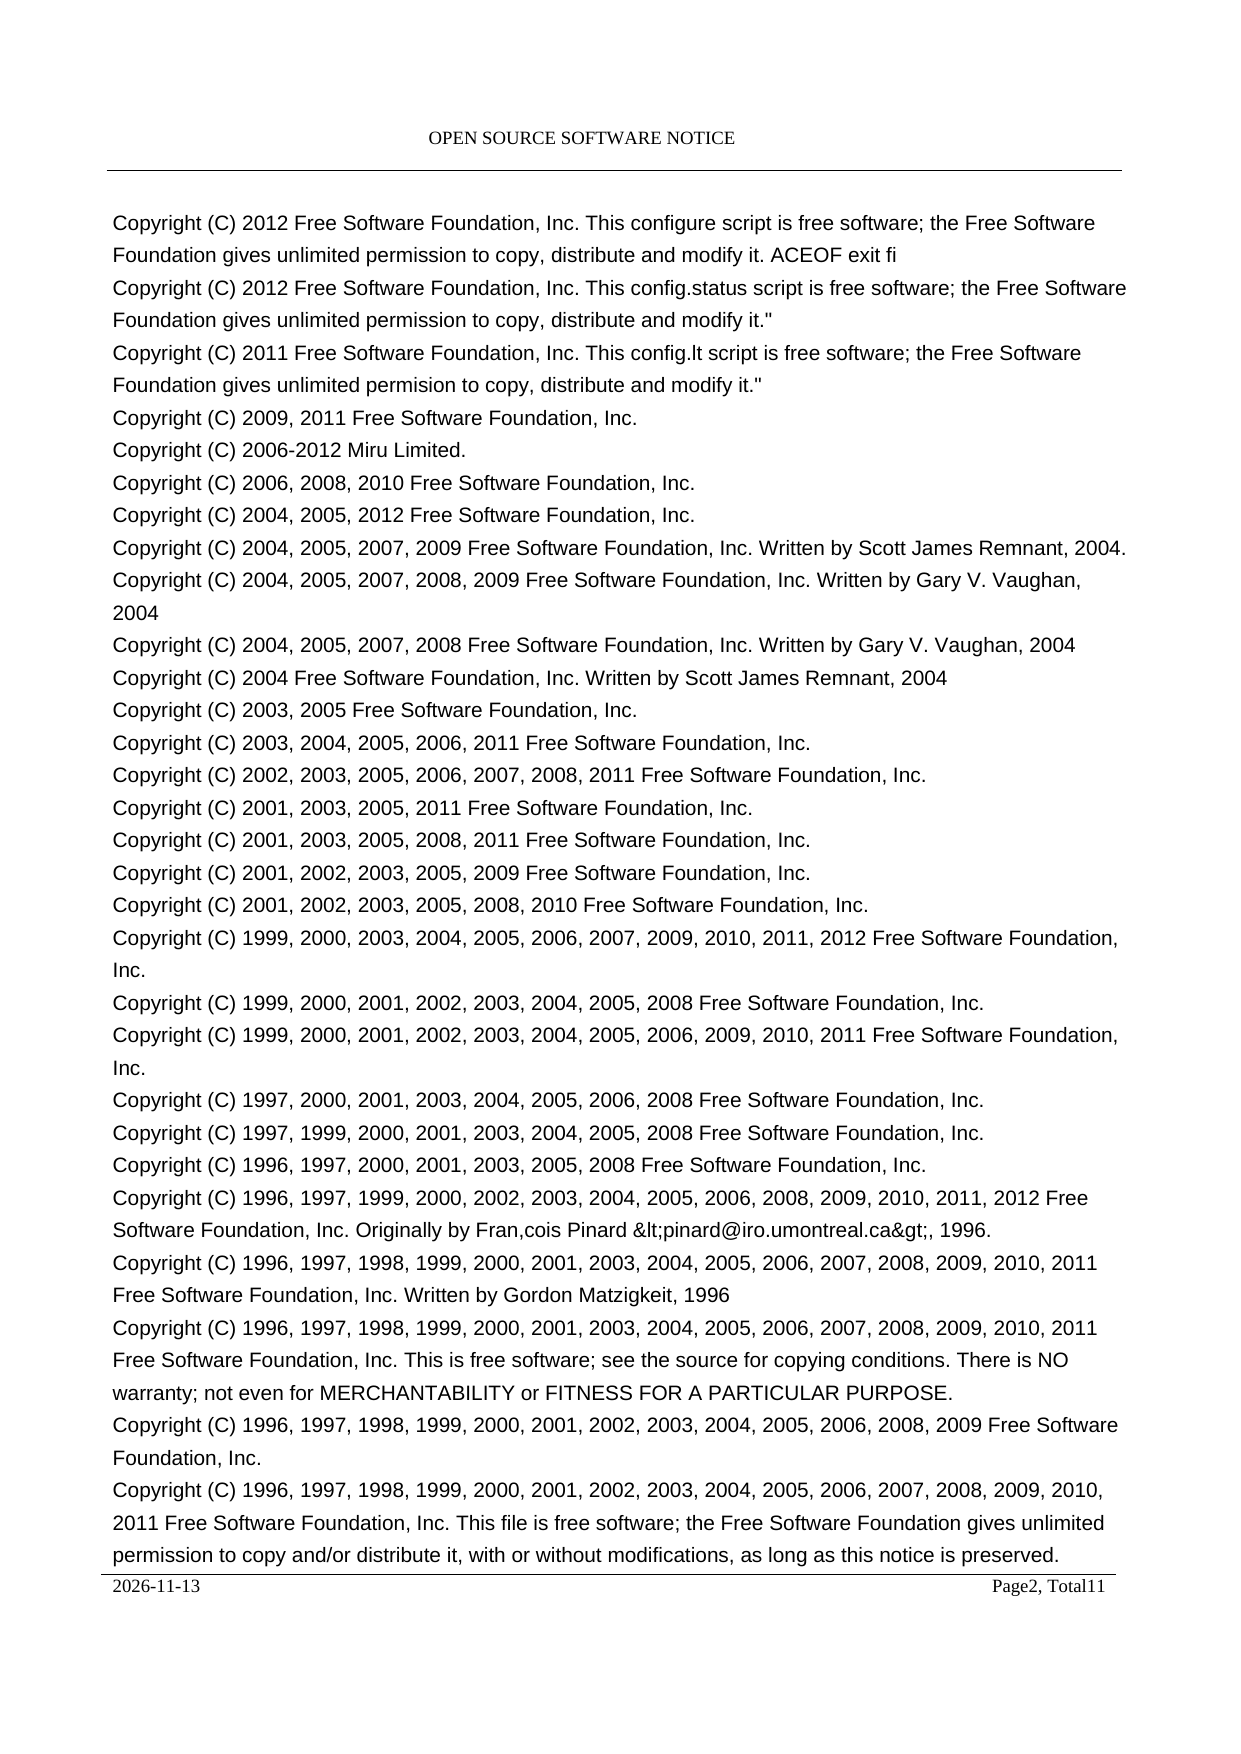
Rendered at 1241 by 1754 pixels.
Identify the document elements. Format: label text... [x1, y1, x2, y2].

text Copyright (C) 2009, 2011 Free Software Foundation, Inc. [112, 401, 1128, 434]
text Copyright (C) 2004, 2005, 2007, 2008 Free Software Foundation, Inc. Written by Gary V. Vaughan, 2004 [112, 629, 1128, 661]
text Copyright (C) 1996, 1997, 1999, 2000, 2002, 2003, 2004, 2005, 2006, 2008, 2009, 2010, 2011, 2012 Free Software Foundation, Inc. Originally by Fran,cois Pinard &lt;pinard@iro.umontreal.ca&gt;, 1996. [112, 1181, 1128, 1246]
text Copyright (C) 2001, 2003, 2005, 2011 Free Software Foundation, Inc. [112, 791, 1128, 824]
text Copyright (C) 2003, 2004, 2005, 2006, 2011 Free Software Foundation, Inc. [112, 726, 1128, 759]
text Copyright (C) 1996, 1997, 1998, 1999, 2000, 2001, 2003, 2004, 2005, 2006, 2007, 2008, 2009, 2010, 2011 Free Software Foundation, Inc. Written by Gordon Matzigkeit, 1996 [112, 1246, 1128, 1311]
text Copyright (C) 1999, 2000, 2003, 2004, 2005, 2006, 2007, 2009, 2010, 2011, 2012 Free Software Foundation, Inc. [112, 921, 1128, 986]
text Copyright (C) 2004, 2005, 2007, 2009 Free Software Foundation, Inc. Written by Scott James Remnant, 2004. [112, 531, 1128, 564]
text Copyright (C) 2001, 2003, 2005, 2008, 2011 Free Software Foundation, Inc. [112, 824, 1128, 856]
text Copyright (C) 2004 Free Software Foundation, Inc. Written by Scott James Remnant, 2004 [112, 661, 1128, 694]
text Copyright (C) 1999, 2000, 2001, 2002, 2003, 2004, 2005, 2008 Free Software Foundation, Inc. [112, 986, 1128, 1019]
text Copyright (C) 2006-2012 Miru Limited. [112, 434, 1128, 466]
text Copyright (C) 1996, 1997, 1998, 1999, 2000, 2001, 2003, 2004, 2005, 2006, 2007, 2008, 2009, 2010, 2011 Free Software Foundation, Inc. This is free software; see the source for copying conditions. There is NO warranty; not even for MERCHANTABILITY or FITNESS FOR A PARTICULAR PURPOSE. [112, 1311, 1128, 1409]
text Copyright (C) 1996, 1997, 1998, 1999, 2000, 2001, 2002, 2003, 2004, 2005, 2006, 2007, 2008, 2009, 2010, 2011 Free Software Foundation, Inc. This file is free software; the Free Software Foundation gives unlimited permission to copy and/or distribute it, with or without modifications, as long as this notice is preserved. [112, 1474, 1128, 1571]
text Copyright (C) 2012 Free Software Foundation, Inc. This configure script is free software; the Free Software Foundation gives unlimited permission to copy, distribute and modify it. ACEOF exit fi [112, 206, 1128, 271]
text Copyright (C) 1999, 2000, 2001, 2002, 2003, 2004, 2005, 2006, 2009, 2010, 2011 Free Software Foundation, Inc. [112, 1019, 1128, 1084]
text Copyright (C) 1996, 1997, 2000, 2001, 2003, 2005, 2008 Free Software Foundation, Inc. [112, 1149, 1128, 1181]
text Copyright (C) 2012 Free Software Foundation, Inc. This config.status script is free software; the Free Software Foundation gives unlimited permission to copy, distribute and modify it." [112, 271, 1128, 336]
text Copyright (C) 2002, 2003, 2005, 2006, 2007, 2008, 2011 Free Software Foundation, Inc. [112, 759, 1128, 791]
text Copyright (C) 2004, 2005, 2012 Free Software Foundation, Inc. [112, 499, 1128, 531]
text Copyright (C) 2006, 2008, 2010 Free Software Foundation, Inc. [112, 466, 1128, 499]
text Copyright (C) 2004, 2005, 2007, 2008, 2009 Free Software Foundation, Inc. Written by Gary V. Vaughan, 2004 [112, 564, 1128, 629]
text Copyright (C) 2001, 2002, 2003, 2005, 2009 Free Software Foundation, Inc. [112, 856, 1128, 889]
text Copyright (C) 1996, 1997, 1998, 1999, 2000, 2001, 2002, 2003, 2004, 2005, 2006, 2008, 2009 Free Software Foundation, Inc. [112, 1409, 1128, 1474]
text Copyright (C) 2003, 2005 Free Software Foundation, Inc. [112, 694, 1128, 726]
text Copyright (C) 2001, 2002, 2003, 2005, 2008, 2010 Free Software Foundation, Inc. [112, 889, 1128, 921]
text Copyright (C) 1997, 2000, 2001, 2003, 2004, 2005, 2006, 2008 Free Software Foundation, Inc. [112, 1084, 1128, 1116]
text Copyright (C) 1997, 1999, 2000, 2001, 2003, 2004, 2005, 2008 Free Software Foundation, Inc. [112, 1116, 1128, 1149]
text Copyright (C) 2011 Free Software Foundation, Inc. This config.lt script is free software; the Free Software Foundation gives unlimited permision to copy, distribute and modify it." [112, 336, 1128, 401]
